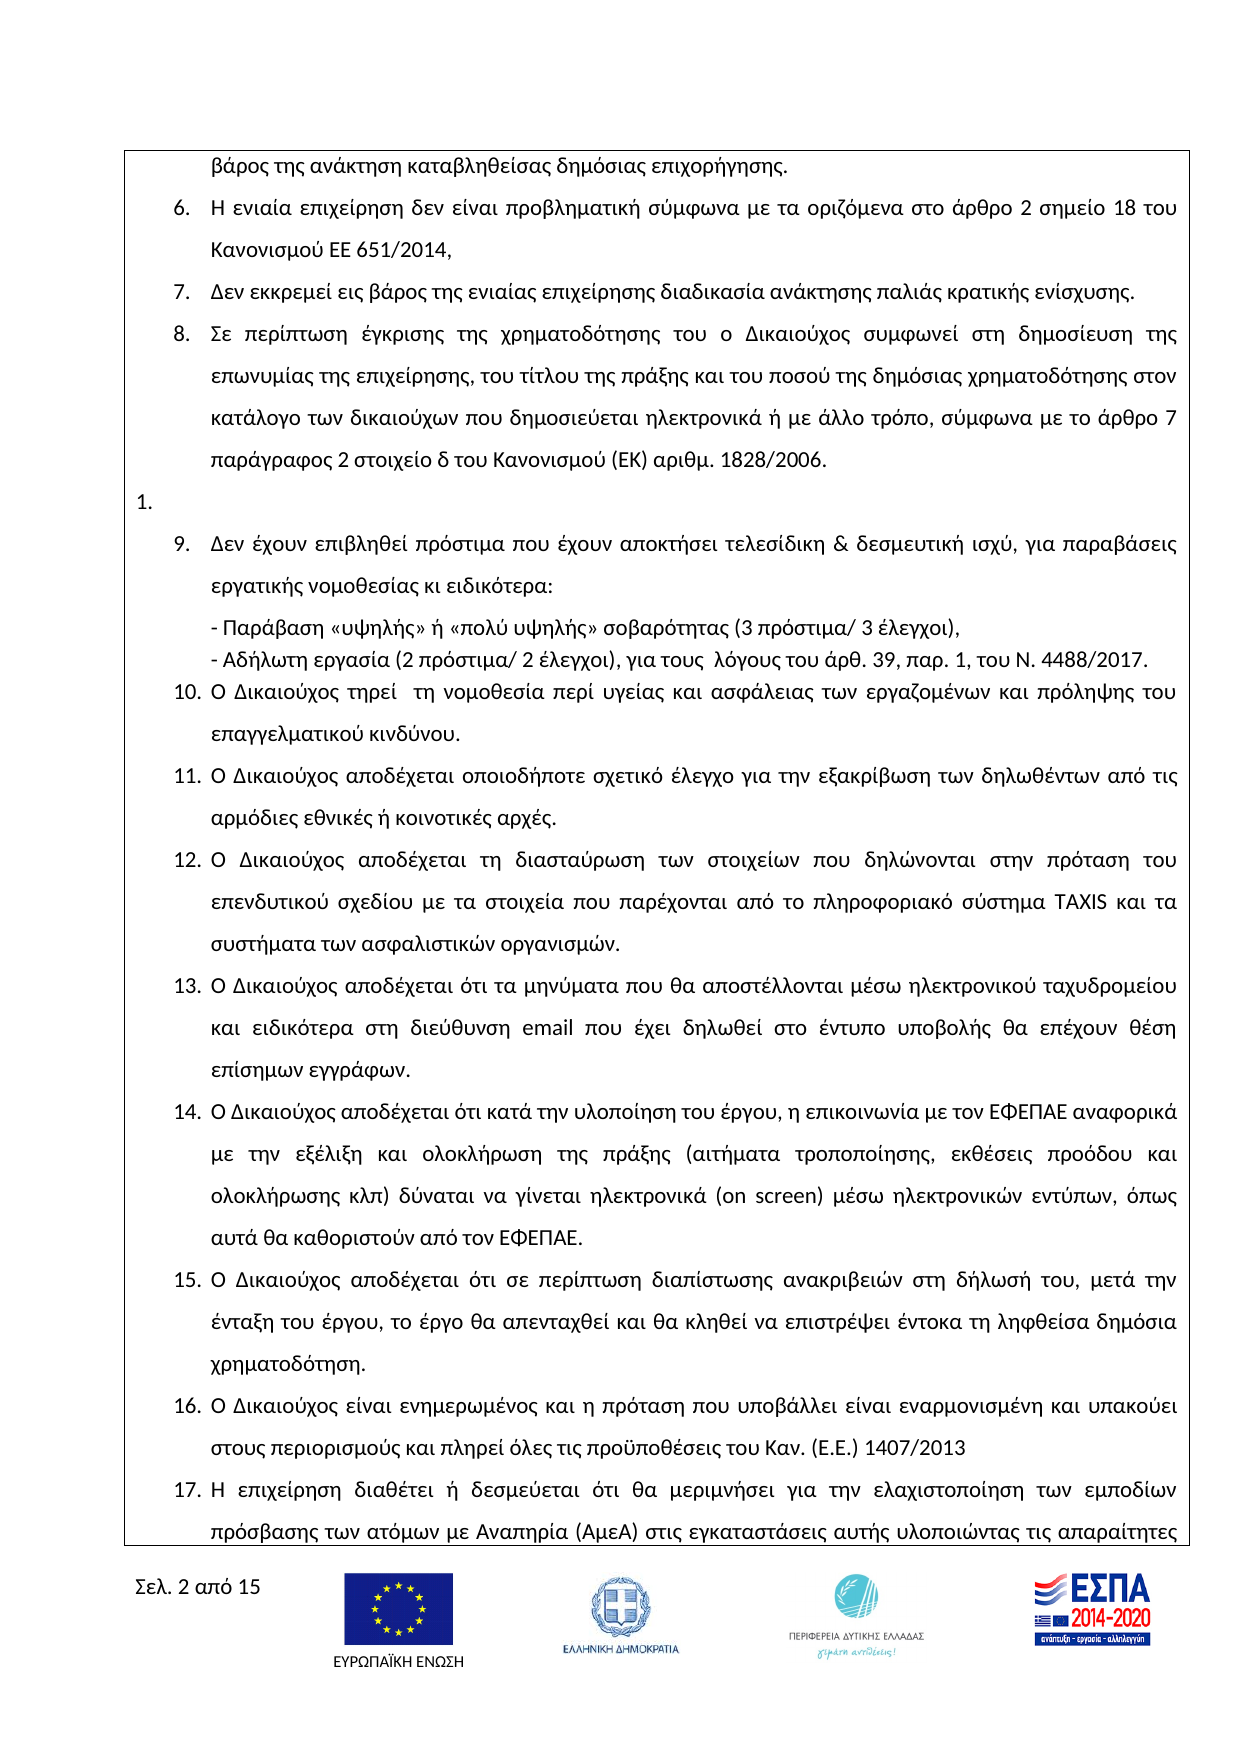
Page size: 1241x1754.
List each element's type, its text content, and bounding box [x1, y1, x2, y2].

picture [561, 1572, 681, 1658]
picture [342, 1572, 455, 1647]
picture [785, 1572, 927, 1663]
picture [1033, 1572, 1152, 1647]
